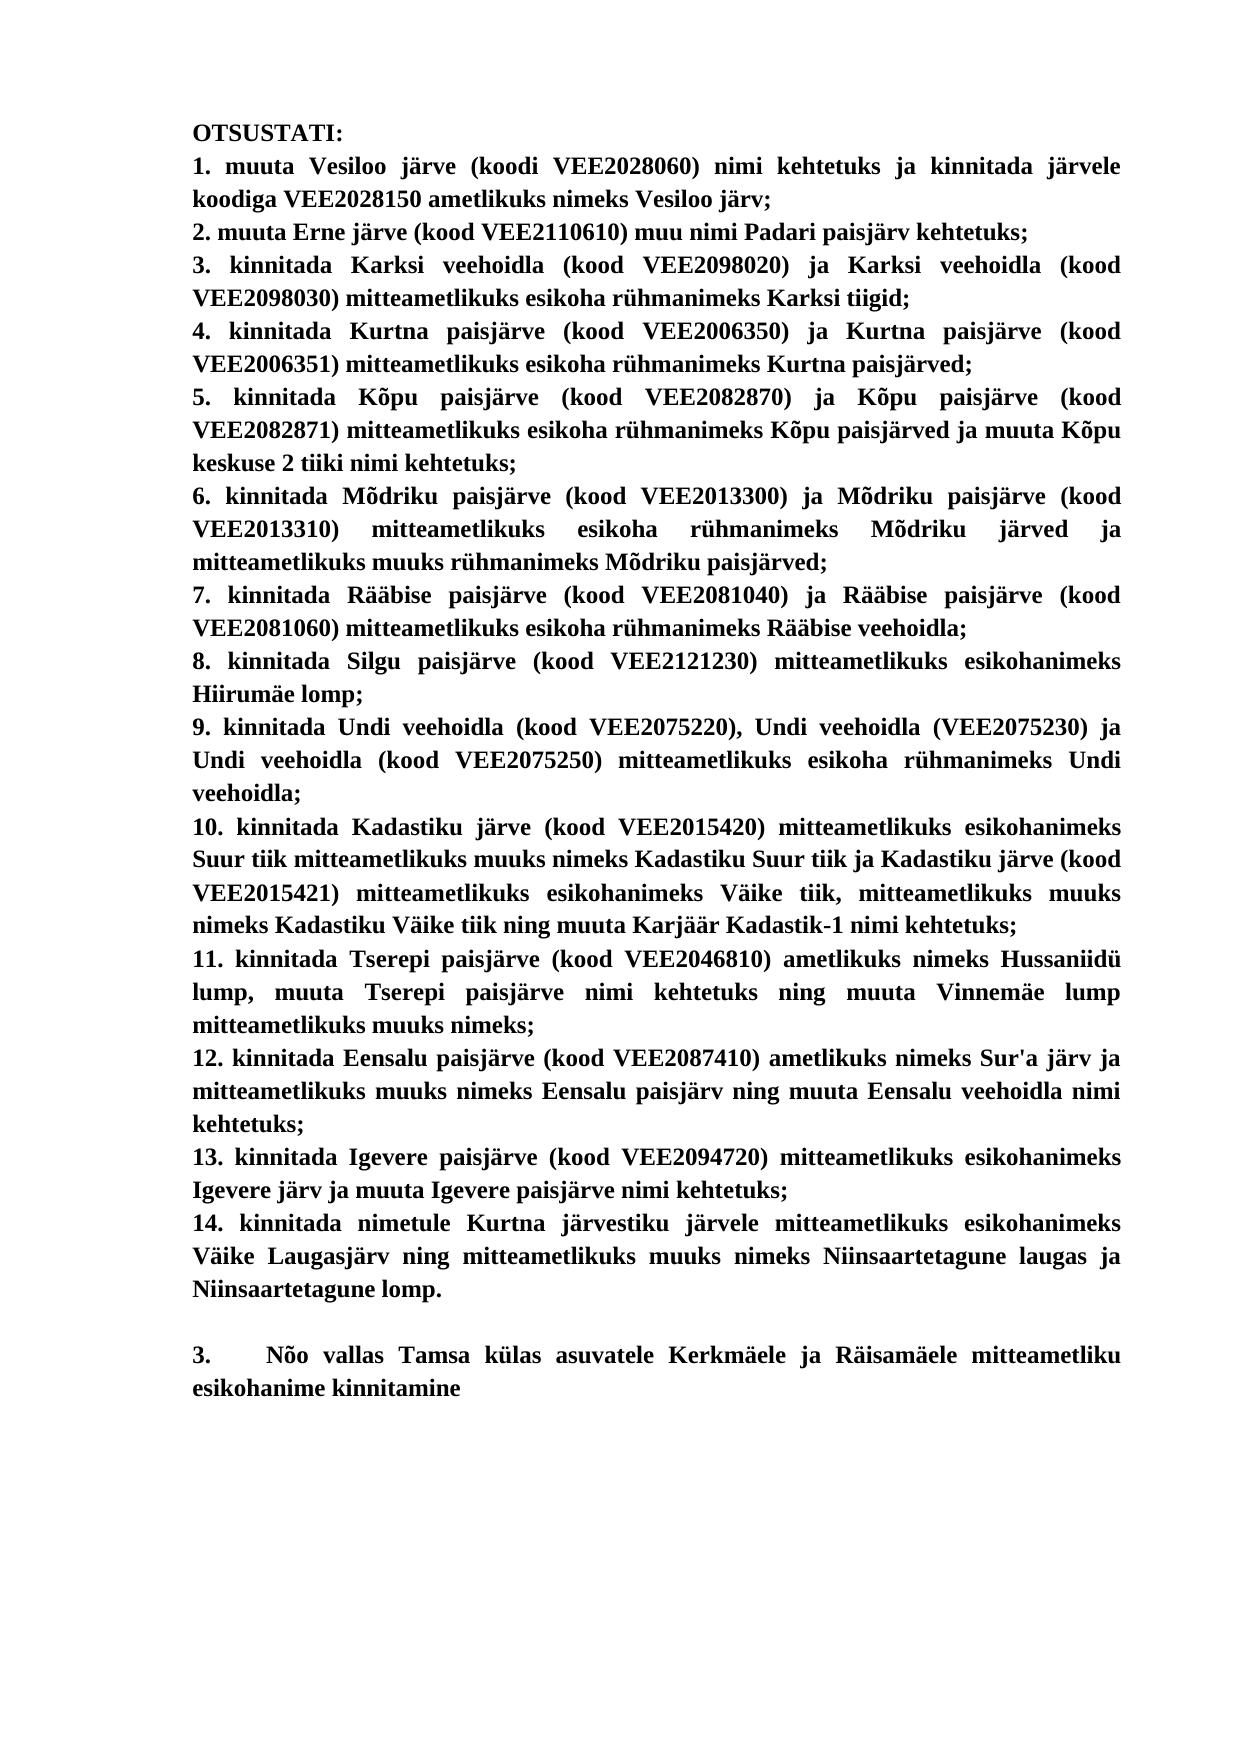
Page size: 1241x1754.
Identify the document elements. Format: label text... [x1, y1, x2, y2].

text 2. muuta Erne järve (kood VEE2110610) muu nimi Padari paisjärv kehtetuks; [192, 217, 1122, 246]
text 11. kinnitada Tserepi paisjärve (kood VEE2046810) ametlikuks nimeks Hussaniidü lump, muuta Tserepi paisjärve nimi kehtetuks ning muuta Vinnemäe lump mitteametlikuks muuks nimeks; [192, 944, 1122, 1038]
text 7. kinnitada Rääbise paisjärve (kood VEE2081040) ja Rääbise paisjärve (kood VEE2081060) mitteametlikuks esikoha rühmanimeks Rääbise veehoidla; [192, 580, 1122, 642]
text 5. kinnitada Kõpu paisjärve (kood VEE2082870) ja Kõpu paisjärve (kood VEE2082871) mitteametlikuks esikoha rühmanimeks Kõpu paisjärved ja muuta Kõpu keskuse 2 tiiki nimi kehtetuks; [192, 382, 1122, 477]
text 13. kinnitada Igevere paisjärve (kood VEE2094720) mitteametlikuks esikohanimeks Igevere järv ja muuta Igevere paisjärve nimi kehtetuks; [192, 1142, 1122, 1203]
text 9. kinnitada Undi veehoidla (kood VEE2075220), Undi veehoidla (VEE2075230) ja Undi veehoidla (kood VEE2075250) mitteametlikuks esikoha rühmanimeks Undi veehoidla; [192, 712, 1122, 807]
text 1. muuta Vesiloo järve (koodi VEE2028060) nimi kehtetuks ja kinnitada järvele koodiga VEE2028150 ametlikuks nimeks Vesiloo järv; [192, 151, 1122, 213]
text OTSUSTATI: [192, 118, 1122, 147]
text 12. kinnitada Eensalu paisjärve (kood VEE2087410) ametlikuks nimeks Sur'a järv ja mitteametlikuks muuks nimeks Eensalu paisjärv ning muuta Eensalu veehoidla nimi kehtetuks; [192, 1043, 1122, 1137]
text 3. kinnitada Karksi veehoidla (kood VEE2098020) ja Karksi veehoidla (kood VEE2098030) mitteametlikuks esikoha rühmanimeks Karksi tiigid; [192, 250, 1122, 312]
text 6. kinnitada Mõdriku paisjärve (kood VEE2013300) ja Mõdriku paisjärve (kood VEE2013310) mitteametlikuks esikoha rühmanimeks Mõdriku järved ja mitteametlikuks muuks rühmanimeks Mõdriku paisjärved; [192, 481, 1122, 576]
text 4. kinnitada Kurtna paisjärve (kood VEE2006350) ja Kurtna paisjärve (kood VEE2006351) mitteametlikuks esikoha rühmanimeks Kurtna paisjärved; [192, 316, 1122, 378]
text 14. kinnitada nimetule Kurtna järvestiku järvele mitteametlikuks esikohanimeks Väike Laugasjärv ning mitteametlikuks muuks nimeks Niinsaartetagune laugas ja Niinsaartetagune lomp. [192, 1208, 1122, 1303]
text 10. kinnitada Kadastiku järve (kood VEE2015420) mitteametlikuks esikohanimeks Suur tiik mitteametlikuks muuks nimeks Kadastiku Suur tiik ja Kadastiku järve (kood VEE2015421) mitteametlikuks esikohanimeks Väike tiik, mitteametlikuks muuks nimeks Kadastiku Väike tiik ning muuta Karjäär Kadastik-1 nimi kehtetuks; [192, 812, 1122, 939]
text 8. kinnitada Silgu paisjärve (kood VEE2121230) mitteametlikuks esikohanimeks Hiirumäe lomp; [192, 646, 1122, 708]
text 3. Nõo vallas Tamsa külas asuvatele Kerkmäele ja Räisamäele mitteametliku esikohanime kinnitamine [192, 1340, 1122, 1402]
